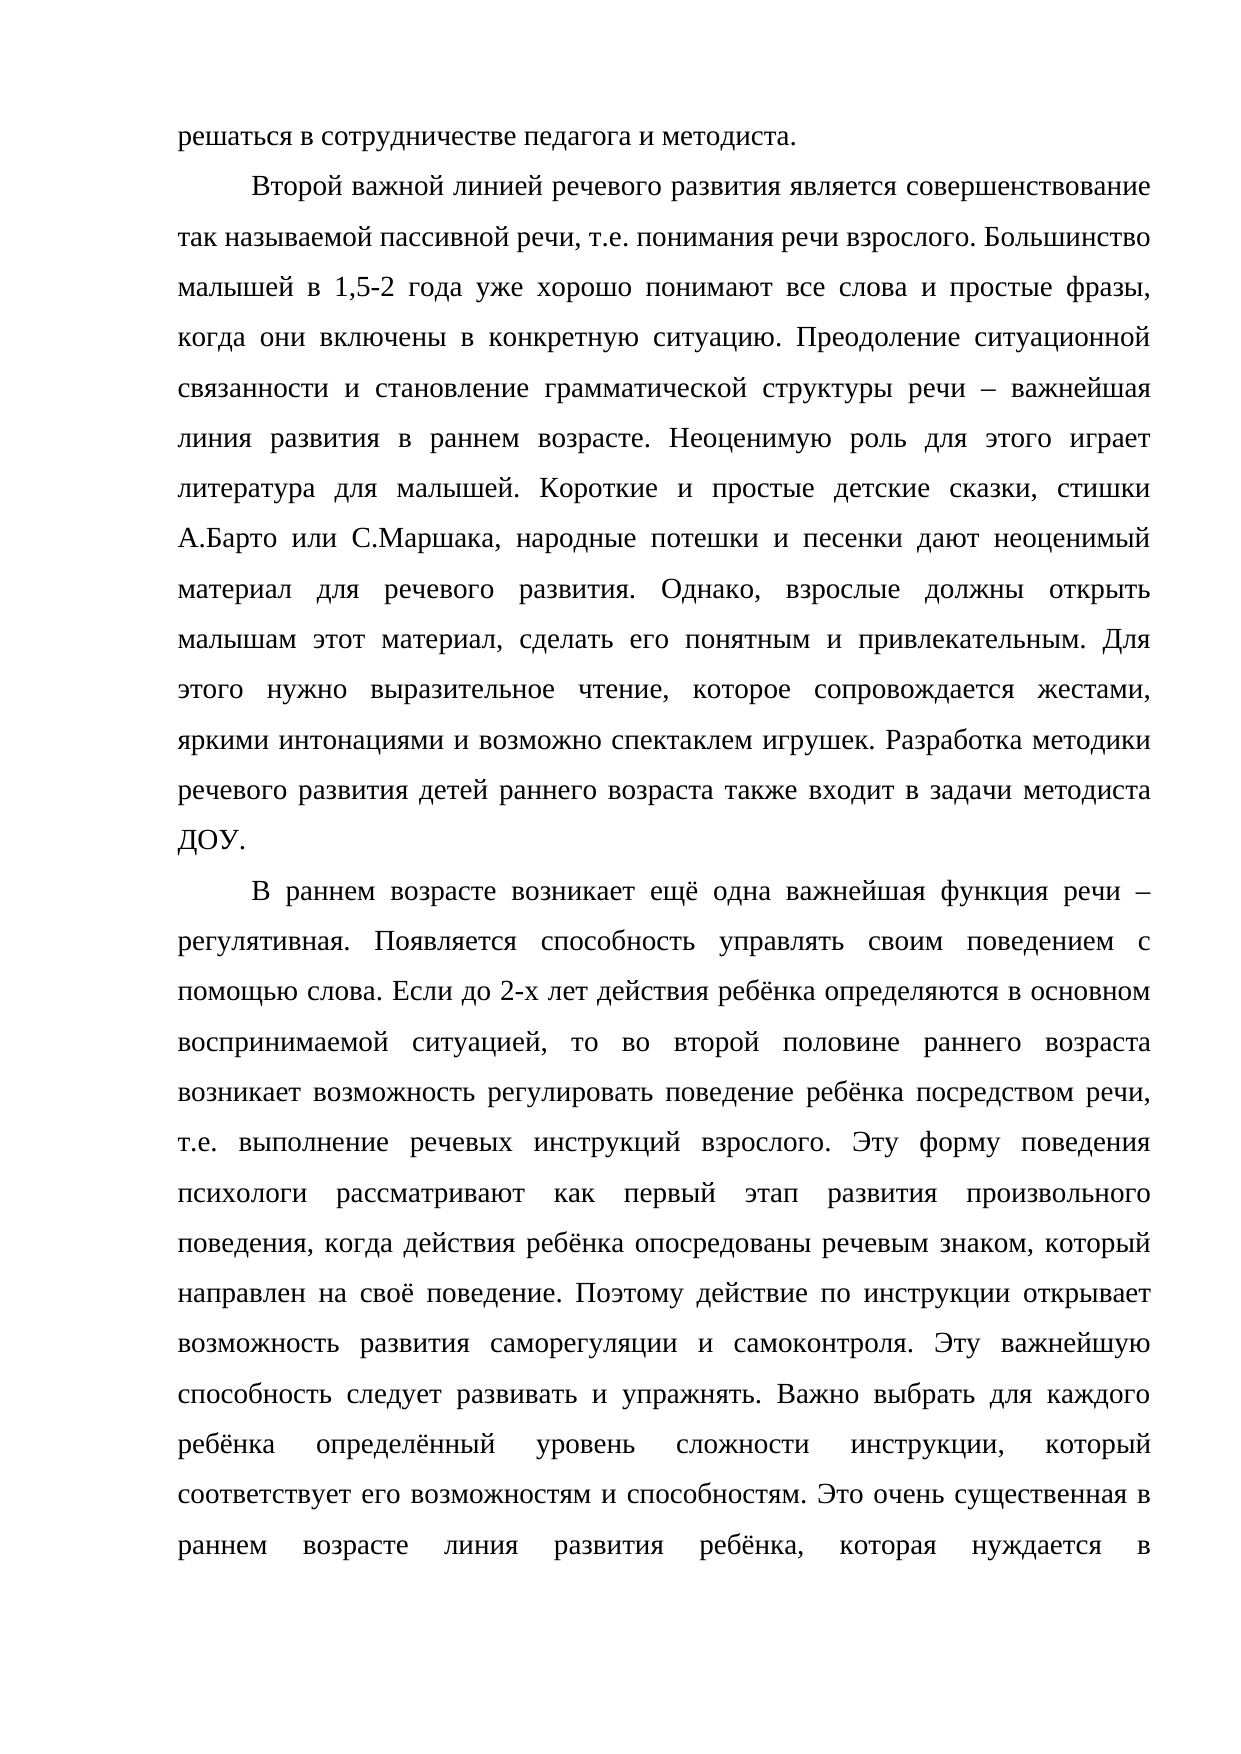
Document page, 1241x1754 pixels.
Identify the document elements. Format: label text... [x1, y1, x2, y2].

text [177, 873, 1152, 1560]
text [177, 118, 1152, 152]
text Второй важной линией речевого развития является совершенствование так называемой пассивной речи, т.е. понимания речи взрослого. Большинство малышей в 1,5-2 года уже хорошо понимают все слова и простые фразы, когда они включены в конкретную ситуацию. Преодоление ситуационной связанности и становление грамматической структуры речи – важнейшая линия развития в раннем возрасте. Неоценимую роль для этого играет литература для малышей. Короткие и простые детские сказки, стишки А.Барто или С.Маршака, народные потешки и песенки дают неоценимый материал для речевого развития. Однако, взрослые должны открыть малышам этот материал, сделать его понятным и привлекательным. Для этого нужно выразительное чтение, которое сопровождается жестами, яркими интонациями и возможно спектаклем игрушек. Разработка методики речевого развития детей раннего возраста также входит в задачи методиста ДОУ. [177, 168, 1152, 856]
